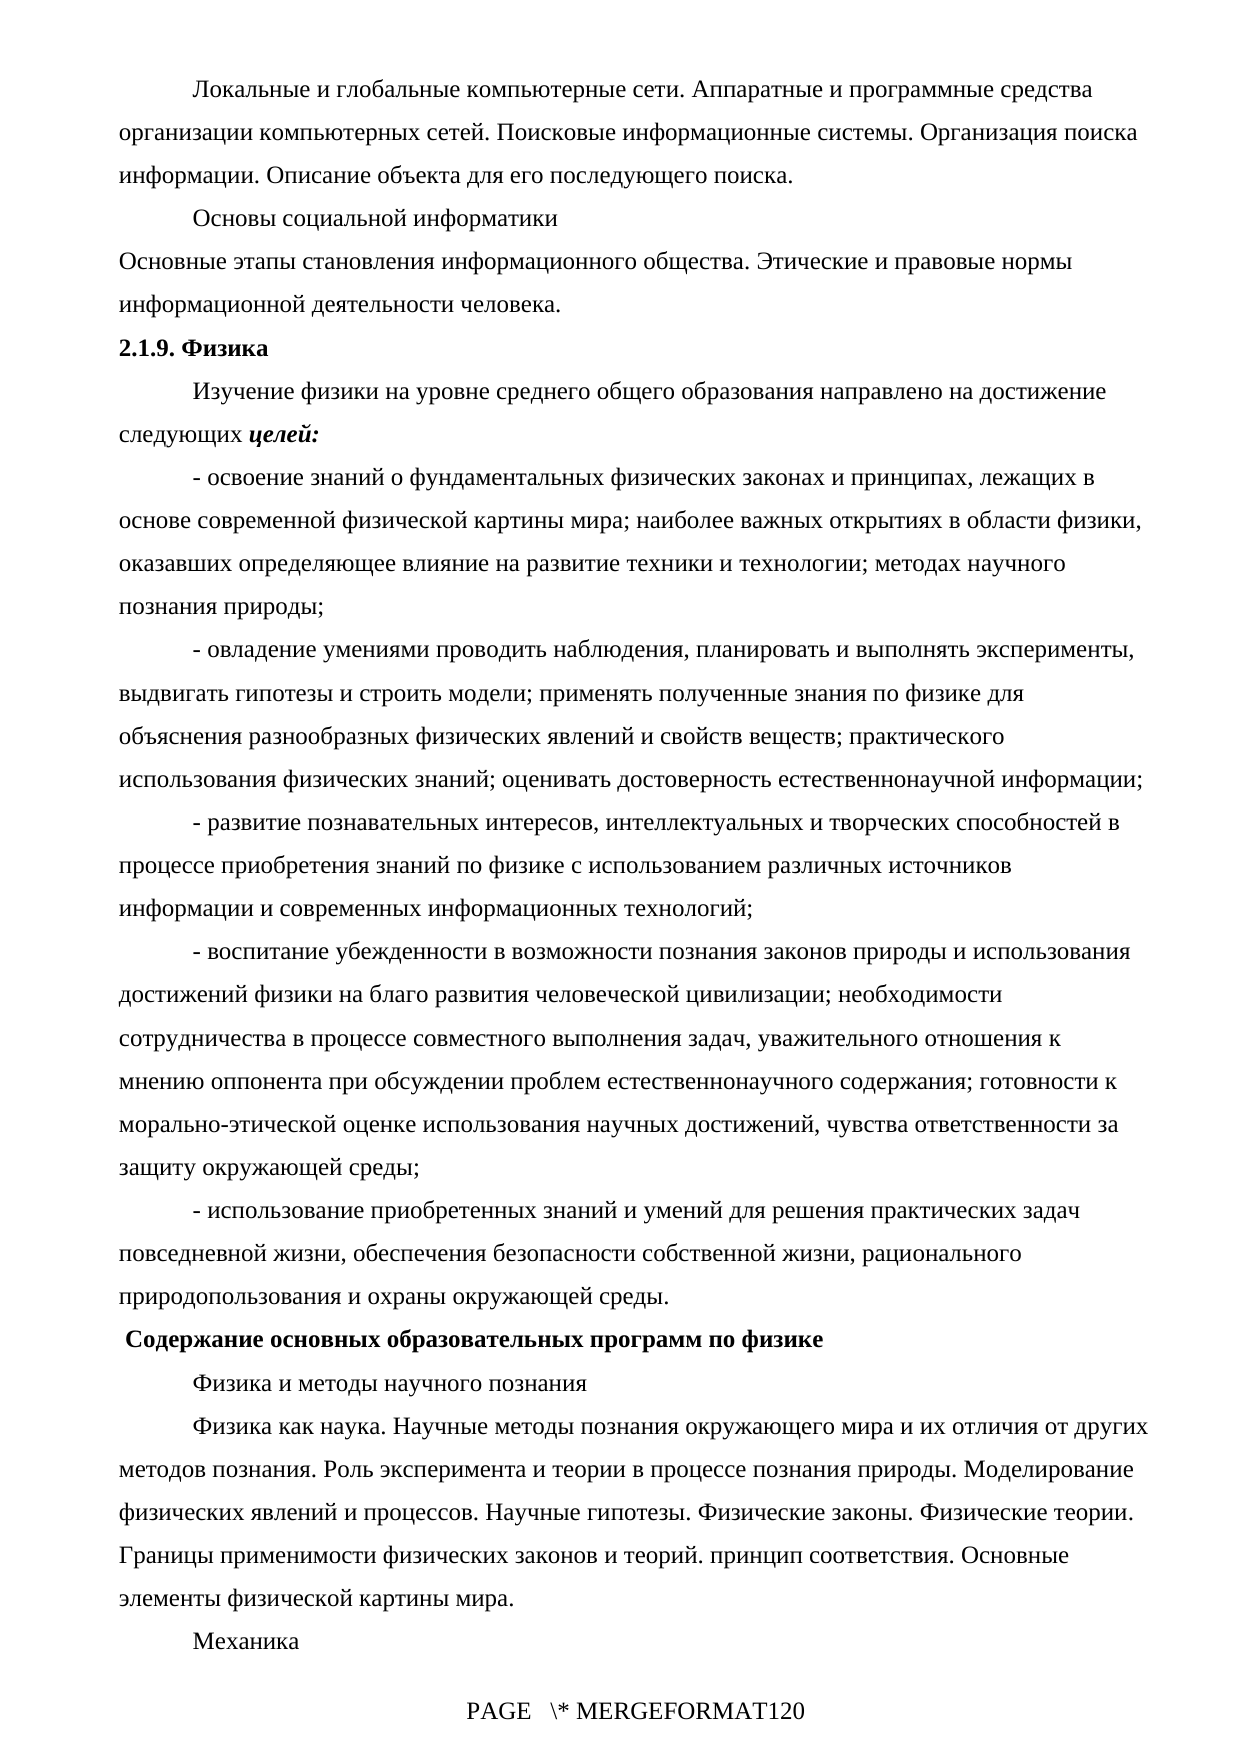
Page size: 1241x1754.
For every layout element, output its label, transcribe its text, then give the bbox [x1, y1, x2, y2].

text Механика [119, 1626, 1153, 1655]
text - овладение умениями проводить наблюдения, планировать и выполнять эксперименты, выдвигать гипотезы и строить модели; применять полученные знания по физике для объяснения разнообразных физических явлений и свойств веществ; практического использования физических знаний; оценивать достоверность естественнонаучной информации; [119, 634, 1153, 793]
text - освоение знаний о фундаментальных физических законах и принципах, лежащих в основе современной физической картины мира; наиболее важных открытиях в области физики, оказавших определяющее влияние на развитие техники и технологии; методах научного познания природы; [119, 462, 1153, 620]
text Основные этапы становления информационного общества. Этические и правовые нормы информационной деятельности человека. [119, 246, 1153, 318]
text Основы социальной информатики [119, 203, 1153, 232]
text Локальные и глобальные компьютерные сети. Аппаратные и программные средства организации компьютерных сетей. Поисковые информационные системы. Организация поиска информации. Описание объекта для его последующего поиска. [119, 74, 1153, 189]
text Содержание основных образовательных программ по физике [119, 1324, 1153, 1353]
text Физика как наука. Научные методы познания окружающего мира и их отличия от других методов познания. Роль эксперимента и теории в процессе познания природы. Моделирование физических явлений и процессов. Научные гипотезы. Физические законы. Физические теории. Границы применимости физических законов и теорий. принцип соответствия. Основные элементы физической картины мира. [119, 1411, 1153, 1612]
text - развитие познавательных интересов, интеллектуальных и творческих способностей в процессе приобретения знаний по физике с использованием различных источников информации и современных информационных технологий; [119, 807, 1153, 922]
text 2.1.9. Физика [119, 333, 1153, 361]
text Изучение физики на уровне среднего общего образования направлено на достижение следующих целей: [119, 376, 1153, 448]
text - воспитание убежденности в возможности познания законов природы и использования достижений физики на благо развития человеческой цивилизации; необходимости сотрудничества в процессе совместного выполнения задач, уважительного отношения к мнению оппонента при обсуждении проблем естественнонаучного содержания; готовности к морально-этической оценке использования научных достижений, чувства ответственности за защиту окружающей среды; [119, 936, 1153, 1181]
text Физика и методы научного познания [119, 1368, 1153, 1396]
text - использование приобретенных знаний и умений для решения практических задач повседневной жизни, обеспечения безопасности собственной жизни, рационального природопользования и охраны окружающей среды. [119, 1195, 1153, 1310]
